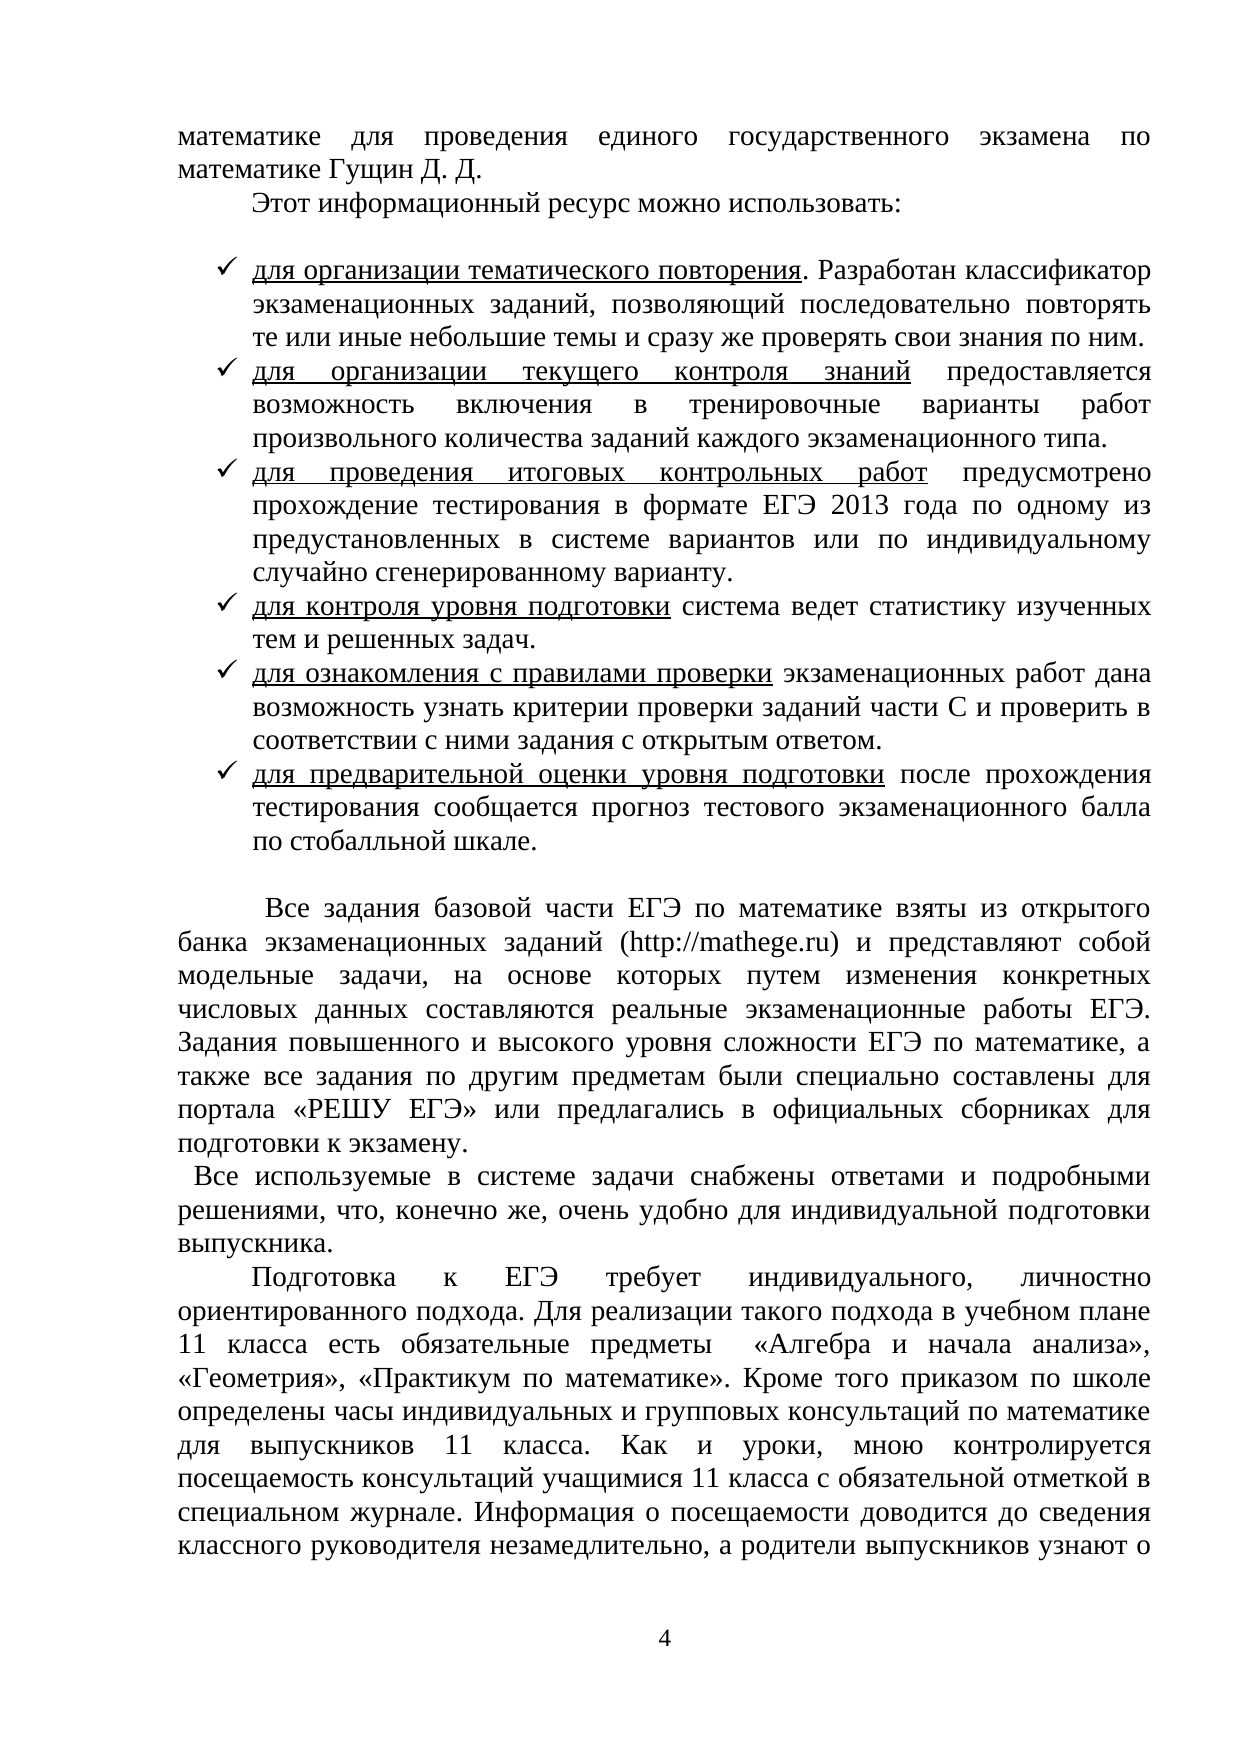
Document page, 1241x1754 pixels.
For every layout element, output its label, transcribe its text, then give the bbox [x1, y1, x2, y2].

list для организации тематического повторения. Разработан классификатор экзаменационных заданий, позволяющий последовательно повторять те или иные небольшие темы и сразу же проверять свои знания по ним. [215, 252, 1152, 353]
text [177, 118, 1152, 185]
text Все задания базовой части ЕГЭ по математике взяты из открытого банка экзаменационных заданий (http://mathege.ru) и представляют собой модельные задачи, на основе которых путем изменения конкретных числовых данных составляются реальные экзаменационные работы ЕГЭ. Задания повышенного и высокого уровня сложности ЕГЭ по математике, а также все задания по другим предметам были специально составлены для портала «РЕШУ ЕГЭ» или предлагались в официальных сборниках для подготовки к экзамену. [177, 890, 1152, 1158]
list для проведения итоговых контрольных работ предусмотрено прохождение тестирования в формате ЕГЭ 2013 года по одному из предустановленных в системе вариантов или по индивидуальному случайно сгенерированному варианту. [215, 454, 1152, 588]
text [177, 1259, 1152, 1561]
list для организации текущего контроля знаний предоставляется возможность включения в тренировочные варианты работ произвольного количества заданий каждого экзаменационного типа. [215, 353, 1152, 454]
list для предварительной оценки уровня подготовки после прохождения тестирования сообщается прогноз тестового экзаменационного балла по стобалльной шкале. [215, 756, 1152, 857]
list для контроля уровня подготовки система ведет статистику изученных тем и решенных задач. [215, 588, 1152, 655]
list для ознакомления с правилами проверки экзаменационных работ дана возможность узнать критерии проверки заданий части С и проверить в соответствии с ними задания с открытым ответом. [215, 655, 1152, 756]
text Все используемые в системе задачи снабжены ответами и подробными решениями, что, конечно же, очень удобно для индивидуальной подготовки выпускника. [177, 1158, 1152, 1259]
text Этот информационный ресурс можно использовать: [177, 185, 1152, 219]
